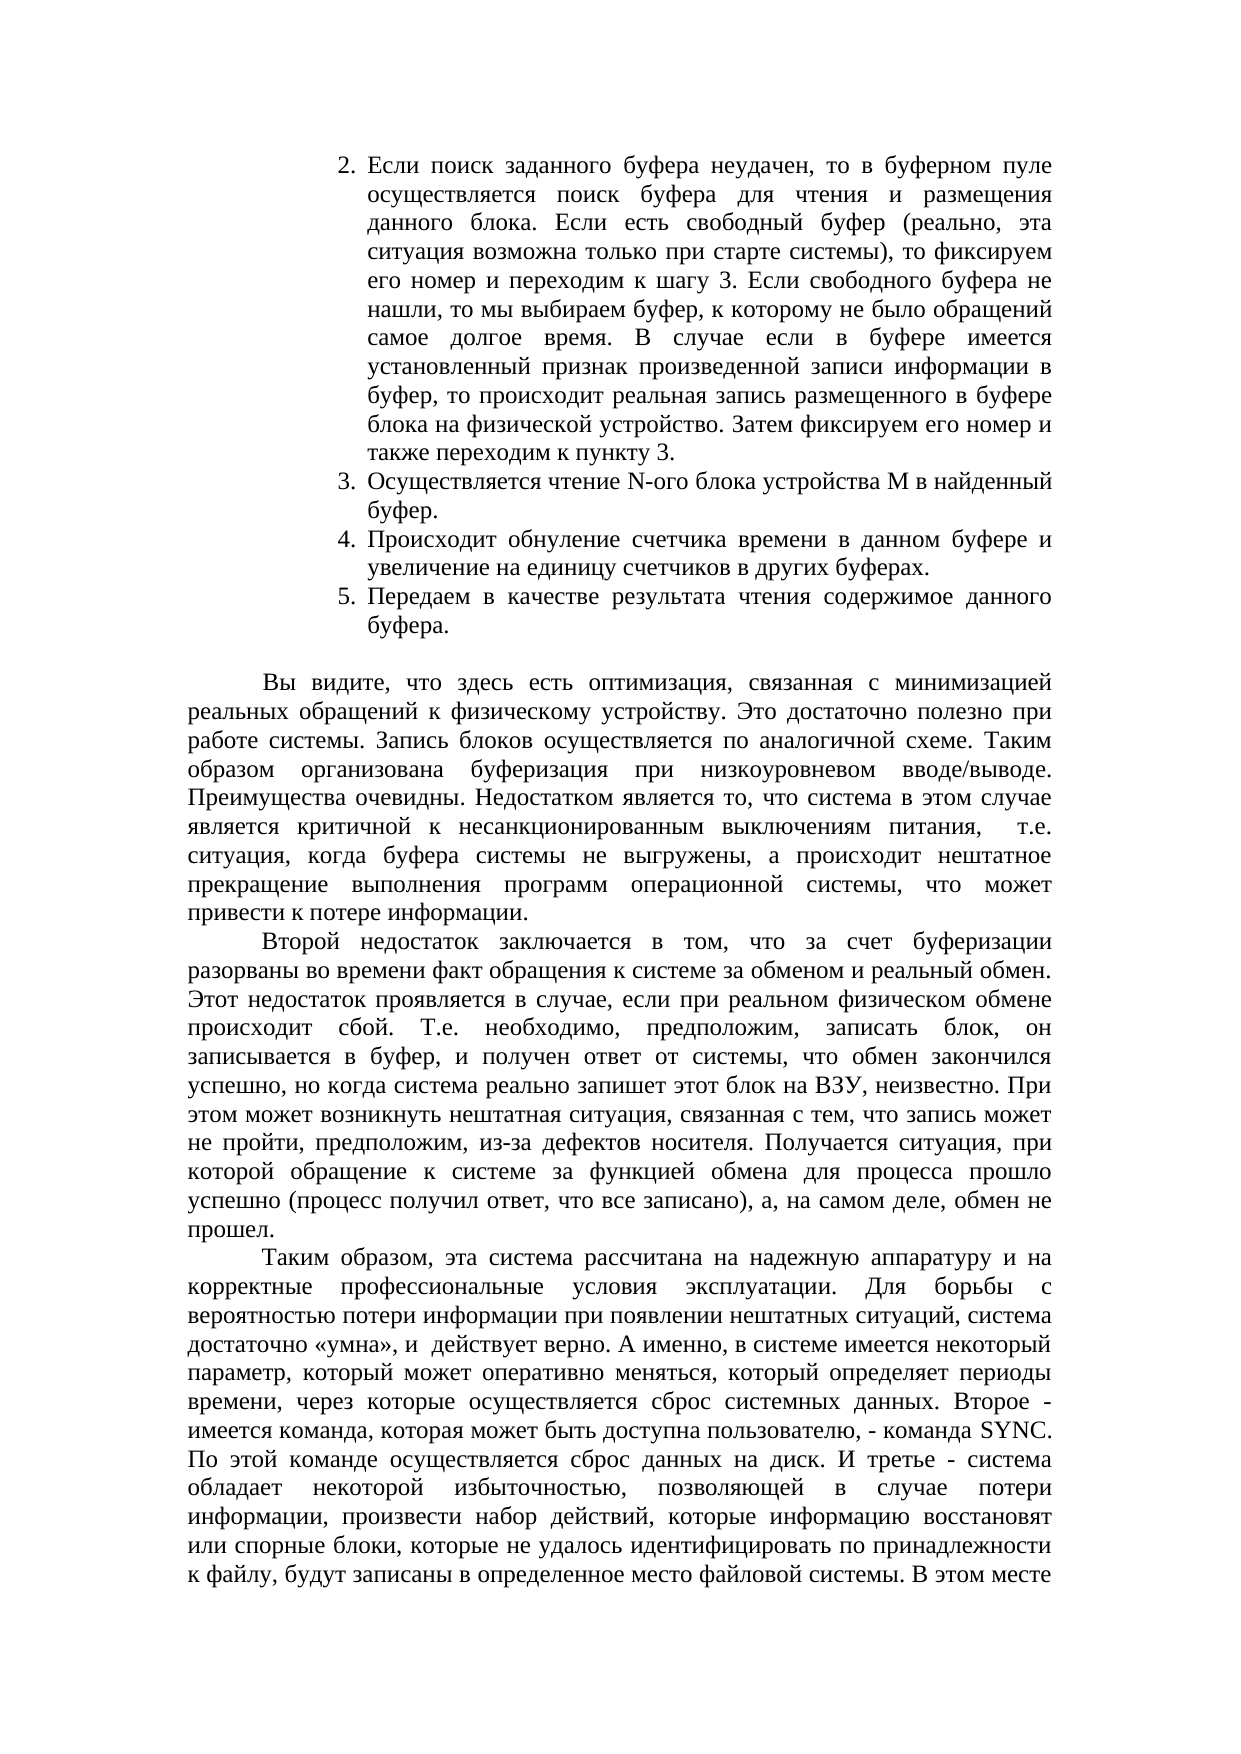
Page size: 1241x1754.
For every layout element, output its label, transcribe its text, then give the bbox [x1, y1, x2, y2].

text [187, 1242, 1053, 1587]
list Если поиск заданного буфера неудачен, то в буферном пуле осуществляется поиск буфера для чтения и размещения данного блока. Если есть свободный буфер (реально, эта ситуация возможна только при старте системы), то фиксируем его номер и переходим к шагу 3. Если свободного буфера не нашли, то мы выбираем буфер, к которому не было обращений самое долгое время. В случае если в буфере имеется установленный признак произведенной записи информации в буфер, то происходит реальная запись размещенного в буфере блока на физической устройство. Затем фиксируем его номер и также переходим к пункту 3. [337, 150, 1053, 466]
text Вы видите, что здесь есть оптимизация, связанная с минимизацией реальных обращений к физическому устройству. Это достаточно полезно при работе системы. Запись блоков осуществляется по аналогичной схеме. Таким образом организована буферизация при низкоуровневом вводе/выводе. Преимущества очевидны. Недостатком является то, что система в этом случае является критичной к несанкционированным выключениям питания, т.е. ситуация, когда буфера системы не выгружены, а происходит нештатное прекращение выполнения программ операционной системы, что может привести к потере информации. [187, 667, 1053, 926]
list Осуществляется чтение N-ого блока устройства М в найденный буфер. [337, 466, 1053, 524]
text Второй недостаток заключается в том, что за счет буферизации разорваны во времени факт обращения к системе за обменом и реальный обмен. Этот недостаток проявляется в случае, если при реальном физическом обмене происходит сбой. Т.е. необходимо, предположим, записать блок, он записывается в буфер, и получен ответ от системы, что обмен закончился успешно, но когда система реально запишет этот блок на ВЗУ, неизвестно. При этом может возникнуть нештатная ситуация, связанная с тем, что запись может не пройти, предположим, из-за дефектов носителя. Получается ситуация, при которой обращение к системе за функцией обмена для процесса прошло успешно (процесс получил ответ, что все записано), а, на самом деле, обмен не прошел. [187, 926, 1053, 1242]
list Передаем в качестве результата чтения содержимое данного буфера. [337, 581, 1053, 639]
list Происходит обнуление счетчика времени в данном буфере и увеличение на единицу счетчиков в других буферах. [337, 524, 1053, 581]
